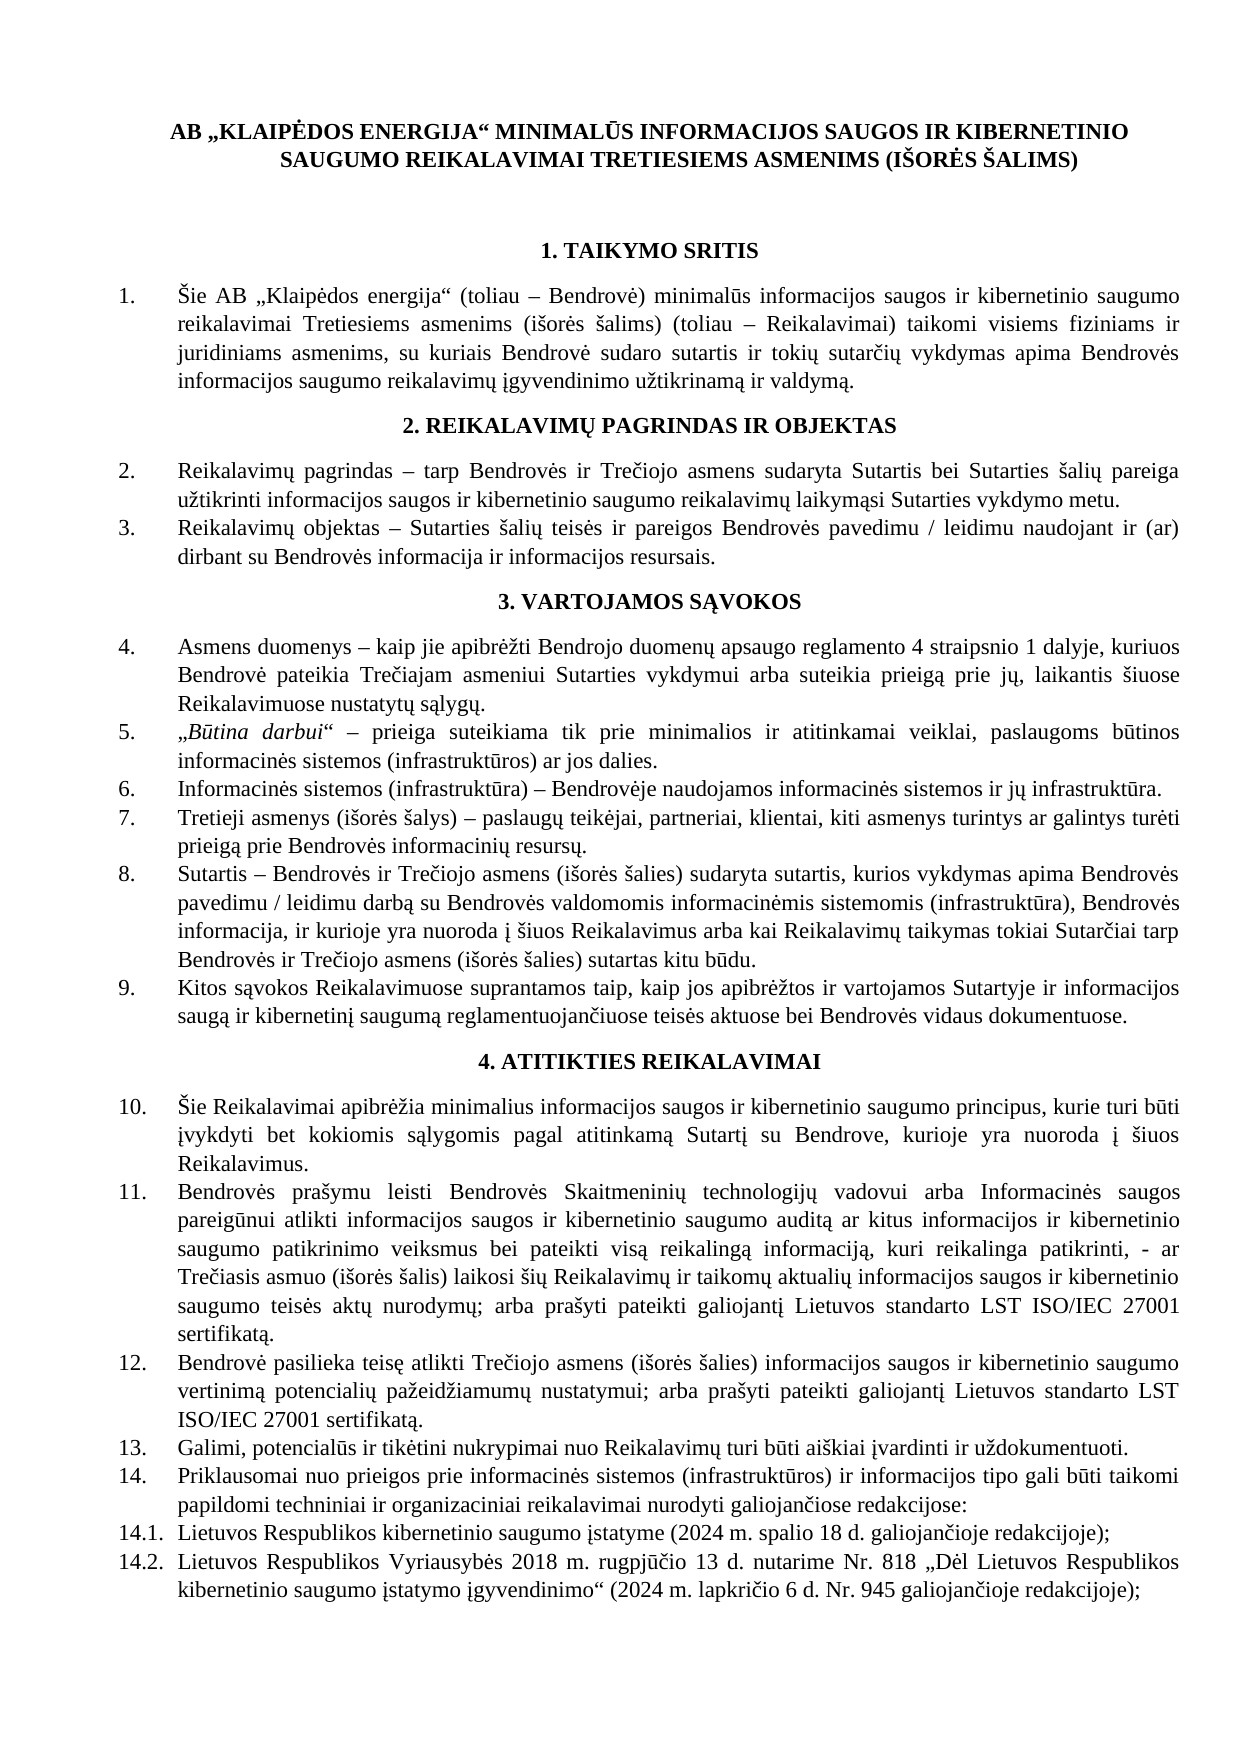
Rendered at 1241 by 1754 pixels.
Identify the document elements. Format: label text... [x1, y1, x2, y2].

list Reikalavimų pagrindas – tarp Bendrovės ir Trečiojo asmens sudaryta Sutartis bei Sutarties šalių pareiga užtikrinti informacijos saugos ir kibernetinio saugumo reikalavimų laikymąsi Sutarties vykdymo metu. [118, 457, 1181, 512]
list Šie Reikalavimai apibrėžia minimalius informacijos saugos ir kibernetinio saugumo principus, kurie turi būti įvykdyti bet kokiomis sąlygomis pagal atitinkamą Sutartį su Bendrove, kurioje yra nuoroda į šiuos Reikalavimus. [118, 1093, 1181, 1176]
list Bendrovės prašymu leisti Bendrovės Skaitmeninių technologijų vadovui arba Informacinės saugos pareigūnui atlikti informacijos saugos ir kibernetinio saugumo auditą ar kitus informacijos ir kibernetinio saugumo patikrinimo veiksmus bei pateikti visą reikalingą informaciją, kuri reikalinga patikrinti, - ar Trečiasis asmuo (išorės šalis) laikosi šių Reikalavimų ir taikomų aktualių informacijos saugos ir kibernetinio saugumo teisės aktų nurodymų; arba prašyti pateikti galiojantį Lietuvos standarto LST ISO/IEC 27001 sertifikatą. [118, 1178, 1181, 1347]
list Bendrovė pasilieka teisę atlikti Trečiojo asmens (išorės šalies) informacijos saugos ir kibernetinio saugumo vertinimą potencialių pažeidžiamumų nustatymui; arba prašyti pateikti galiojantį Lietuvos standarto LST ISO/IEC 27001 sertifikatą. [118, 1349, 1181, 1432]
text 2. REIKALAVIMŲ PAGRINDAS IR OBJEKTAS [118, 412, 1181, 439]
list Asmens duomenys – kaip jie apibrėžti Bendrojo duomenų apsaugo reglamento 4 straipsnio 1 dalyje, kuriuos Bendrovė pateikia Trečiajam asmeniui Sutarties vykdymui arba suteikia prieigą prie jų, laikantis šiuose Reikalavimuose nustatytų sąlygų. [118, 633, 1181, 716]
list Sutartis – Bendrovės ir Trečiojo asmens (išorės šalies) sudaryta sutartis, kurios vykdymas apima Bendrovės pavedimu / leidimu darbą su Bendrovės valdomomis informacinėmis sistemomis (infrastruktūra), Bendrovės informacija, ir kurioje yra nuoroda į šiuos Reikalavimus arba kai Reikalavimų taikymas tokiai Sutarčiai tarp Bendrovės ir Trečiojo asmens (išorės šalies) sutartas kitu būdu. [118, 860, 1181, 972]
list „Būtina darbui“ – prieiga suteikiama tik prie minimalios ir atitinkamai veiklai, paslaugoms būtinos informacinės sistemos (infrastruktūros) ar jos dalies. [118, 718, 1181, 773]
text 1. TAIKYMO SRITIS [118, 237, 1181, 263]
list Tretieji asmenys (išorės šalys) – paslaugų teikėjai, partneriai, klientai, kiti asmenys turintys ar galintys turėti prieigą prie Bendrovės informacinių resursų. [118, 803, 1181, 858]
list Reikalavimų objektas – Sutarties šalių teisės ir pareigos Bendrovės pavedimu / leidimu naudojant ir (ar) dirbant su Bendrovės informacija ir informacijos resursais. [118, 514, 1181, 569]
list Galimi, potencialūs ir tikėtini nukrypimai nuo Reikalavimų turi būti aiškiai įvardinti ir uždokumentuoti. [118, 1434, 1181, 1460]
list Lietuvos Respublikos kibernetinio saugumo įstatyme (2024 m. spalio 18 d. galiojančioje redakcijoje); [118, 1519, 1181, 1546]
text 4. ATITIKTIES REIKALAVIMAI [118, 1048, 1181, 1074]
list Lietuvos Respublikos Vyriausybės 2018 m. rugpjūčio 13 d. nutarime Nr. 818 „Dėl Lietuvos Respublikos kibernetinio saugumo įstatymo įgyvendinimo“ (2024 m. lapkričio 6 d. Nr. 945 galiojančioje redakcijoje); [118, 1548, 1181, 1603]
list Šie AB „Klaipėdos energija“ (toliau – Bendrovė) minimalūs informacijos saugos ir kibernetinio saugumo reikalavimai Tretiesiems asmenims (išorės šalims) (toliau – Reikalavimai) taikomi visiems fiziniams ir juridiniams asmenims, su kuriais Bendrovė sudaro sutartis ir tokių sutarčių vykdymas apima Bendrovės informacijos saugumo reikalavimų įgyvendinimo užtikrinamą ir valdymą. [118, 282, 1181, 393]
list Kitos sąvokos Reikalavimuose suprantamos taip, kaip jos apibrėžtos ir vartojamos Sutartyje ir informacijos saugą ir kibernetinį saugumą reglamentuojančiuose teisės aktuose bei Bendrovės vidaus dokumentuose. [118, 974, 1181, 1029]
list Informacinės sistemos (infrastruktūra) – Bendrovėje naudojamos informacinės sistemos ir jų infrastruktūra. [118, 775, 1181, 801]
text 3. VARTOJAMOS SĄVOKOS [118, 588, 1181, 614]
list Priklausomai nuo prieigos prie informacinės sistemos (infrastruktūros) ir informacijos tipo gali būti taikomi papildomi techniniai ir organizaciniai reikalavimai nurodyti galiojančiose redakcijose: [118, 1462, 1181, 1517]
text AB „KLAIPĖDOS ENERGIJA“ MINIMALŪS INFORMACIJOS SAUGOS IR KIBERNETINIO SAUGUMO REIKALAVIMAI TRETIESIEMS ASMENIMS (IŠORĖS ŠALIMS) [118, 118, 1181, 173]
